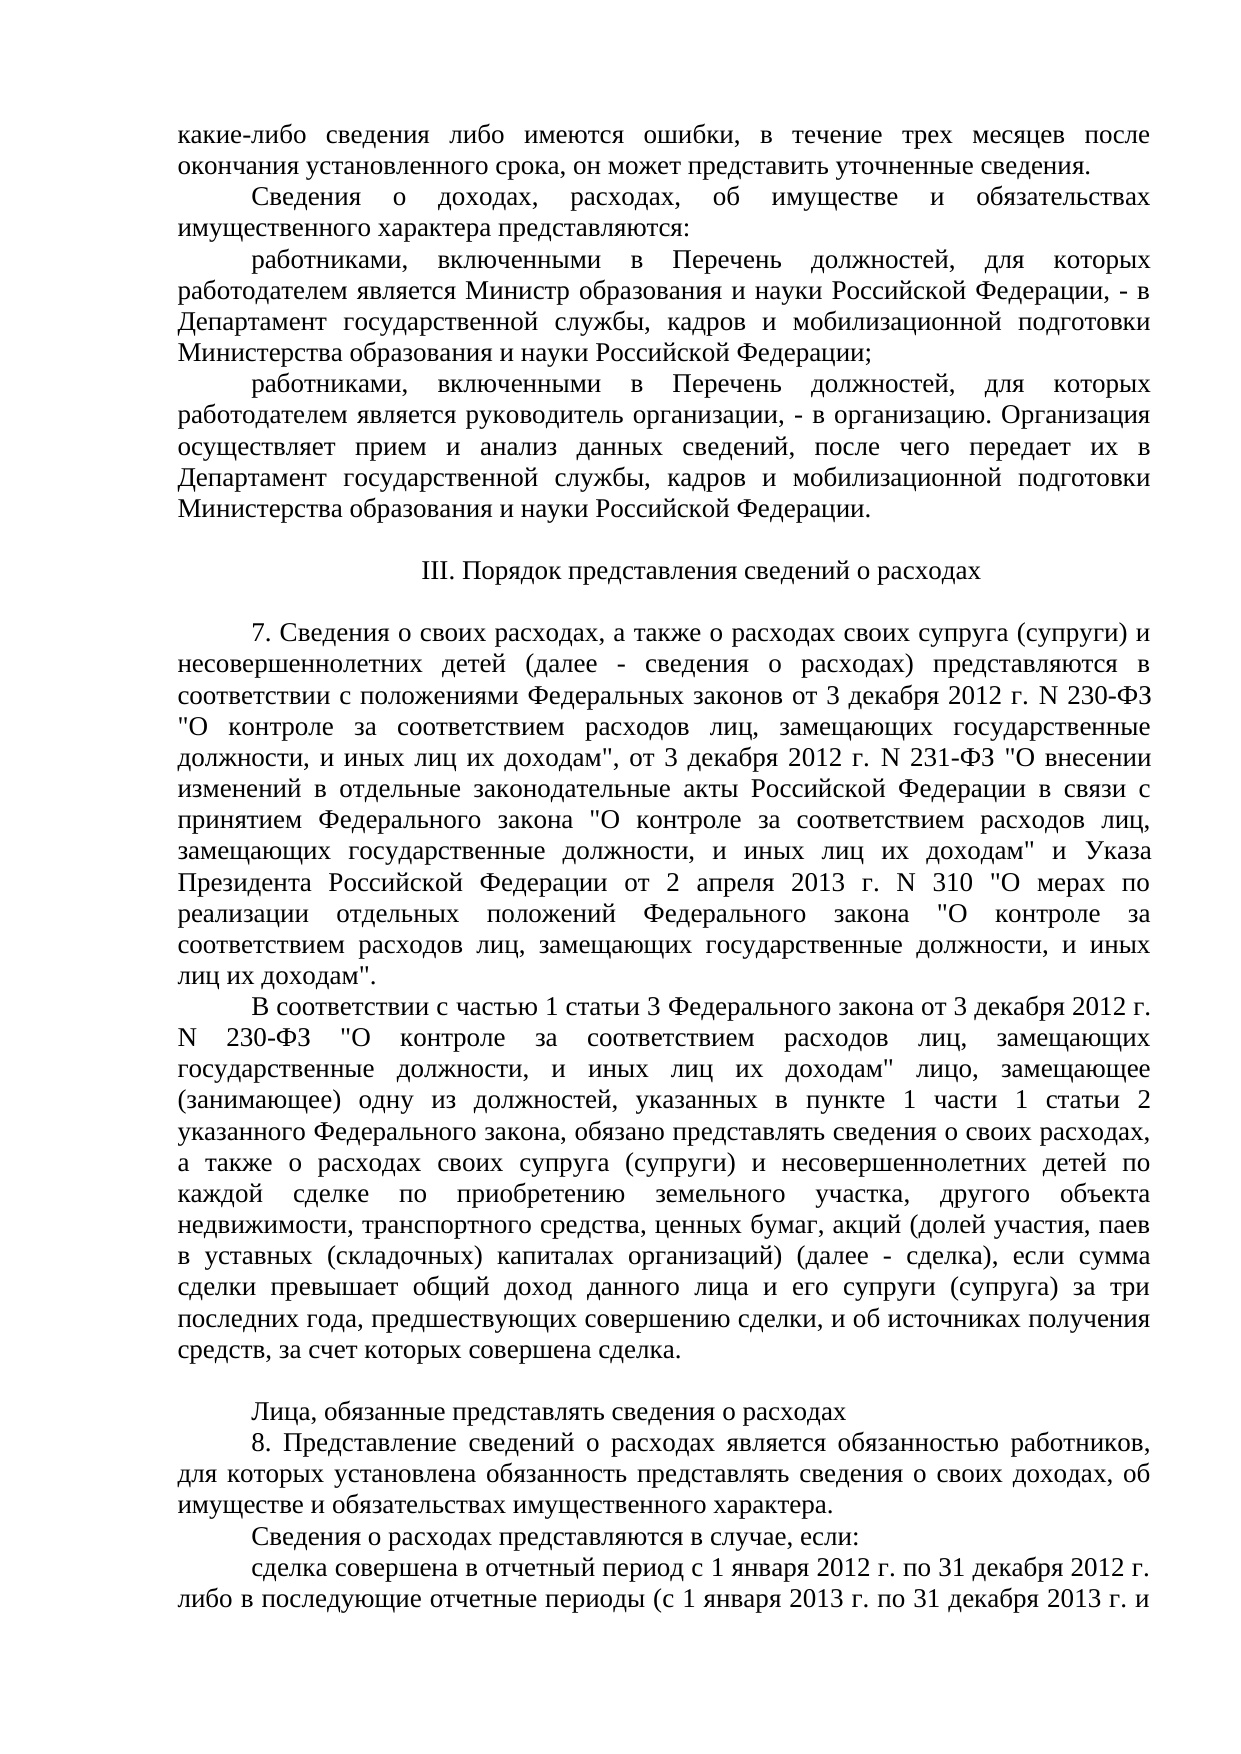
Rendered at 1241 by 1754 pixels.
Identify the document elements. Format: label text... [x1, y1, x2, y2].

text работниками, включенными в Перечень должностей, для которых работодателем является Министр образования и науки Российской Федерации, - в Департамент государственной службы, кадров и мобилизационной подготовки Министерства образования и науки Российской Федерации; [177, 243, 1152, 367]
text Сведения о расходах представляются в случае, если: [177, 1520, 1152, 1551]
text III. Порядок представления сведений о расходах [177, 554, 1152, 585]
text Сведения о доходах, расходах, об имуществе и обязательствах имущественного характера представляются: [177, 180, 1152, 243]
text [177, 1551, 1152, 1613]
text работниками, включенными в Перечень должностей, для которых работодателем является руководитель организации, - в организацию. Организация осуществляет прием и анализ данных сведений, после чего передает их в Департамент государственной службы, кадров и мобилизационной подготовки Министерства образования и науки Российской Федерации. [177, 367, 1152, 523]
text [177, 118, 1152, 180]
text 7. Сведения о своих расходах, а также о расходах своих супруга (супруги) и несовершеннолетних детей (далее - сведения о расходах) представляются в соответствии с положениями Федеральных законов от 3 декабря 2012 г. N 230-ФЗ "О контроле за соответствием расходов лиц, замещающих государственные должности, и иных лиц их доходам", от 3 декабря 2012 г. N 231-ФЗ "О внесении изменений в отдельные законодательные акты Российской Федерации в связи с принятием Федерального закона "О контроле за соответствием расходов лиц, замещающих государственные должности, и иных лиц их доходам" и Указа Президента Российской Федерации от 2 апреля 2013 г. N 310 "О мерах по реализации отдельных положений Федерального закона "О контроле за соответствием расходов лиц, замещающих государственные должности, и иных лиц их доходам". [177, 616, 1152, 990]
text Лица, обязанные представлять сведения о расходах [177, 1395, 1152, 1426]
text В соответствии с частью 1 статьи 3 Федерального закона от 3 декабря 2012 г. N 230-ФЗ "О контроле за соответствием расходов лиц, замещающих государственные должности, и иных лиц их доходам" лицо, замещающее (занимающее) одну из должностей, указанных в пункте 1 части 1 статьи 2 указанного Федерального закона, обязано представлять сведения о своих расходах, а также о расходах своих супруга (супруги) и несовершеннолетних детей по каждой сделке по приобретению земельного участка, другого объекта недвижимости, транспортного средства, ценных бумаг, акций (долей участия, паев в уставных (складочных) капиталах организаций) (далее - сделка), если сумма сделки превышает общий доход данного лица и его супруги (супруга) за три последних года, предшествующих совершению сделки, и об источниках получения средств, за счет которых совершена сделка. [177, 990, 1152, 1364]
text 8. Представление сведений о расходах является обязанностью работников, для которых установлена обязанность представлять сведения о своих доходах, об имуществе и обязательствах имущественного характера. [177, 1426, 1152, 1520]
